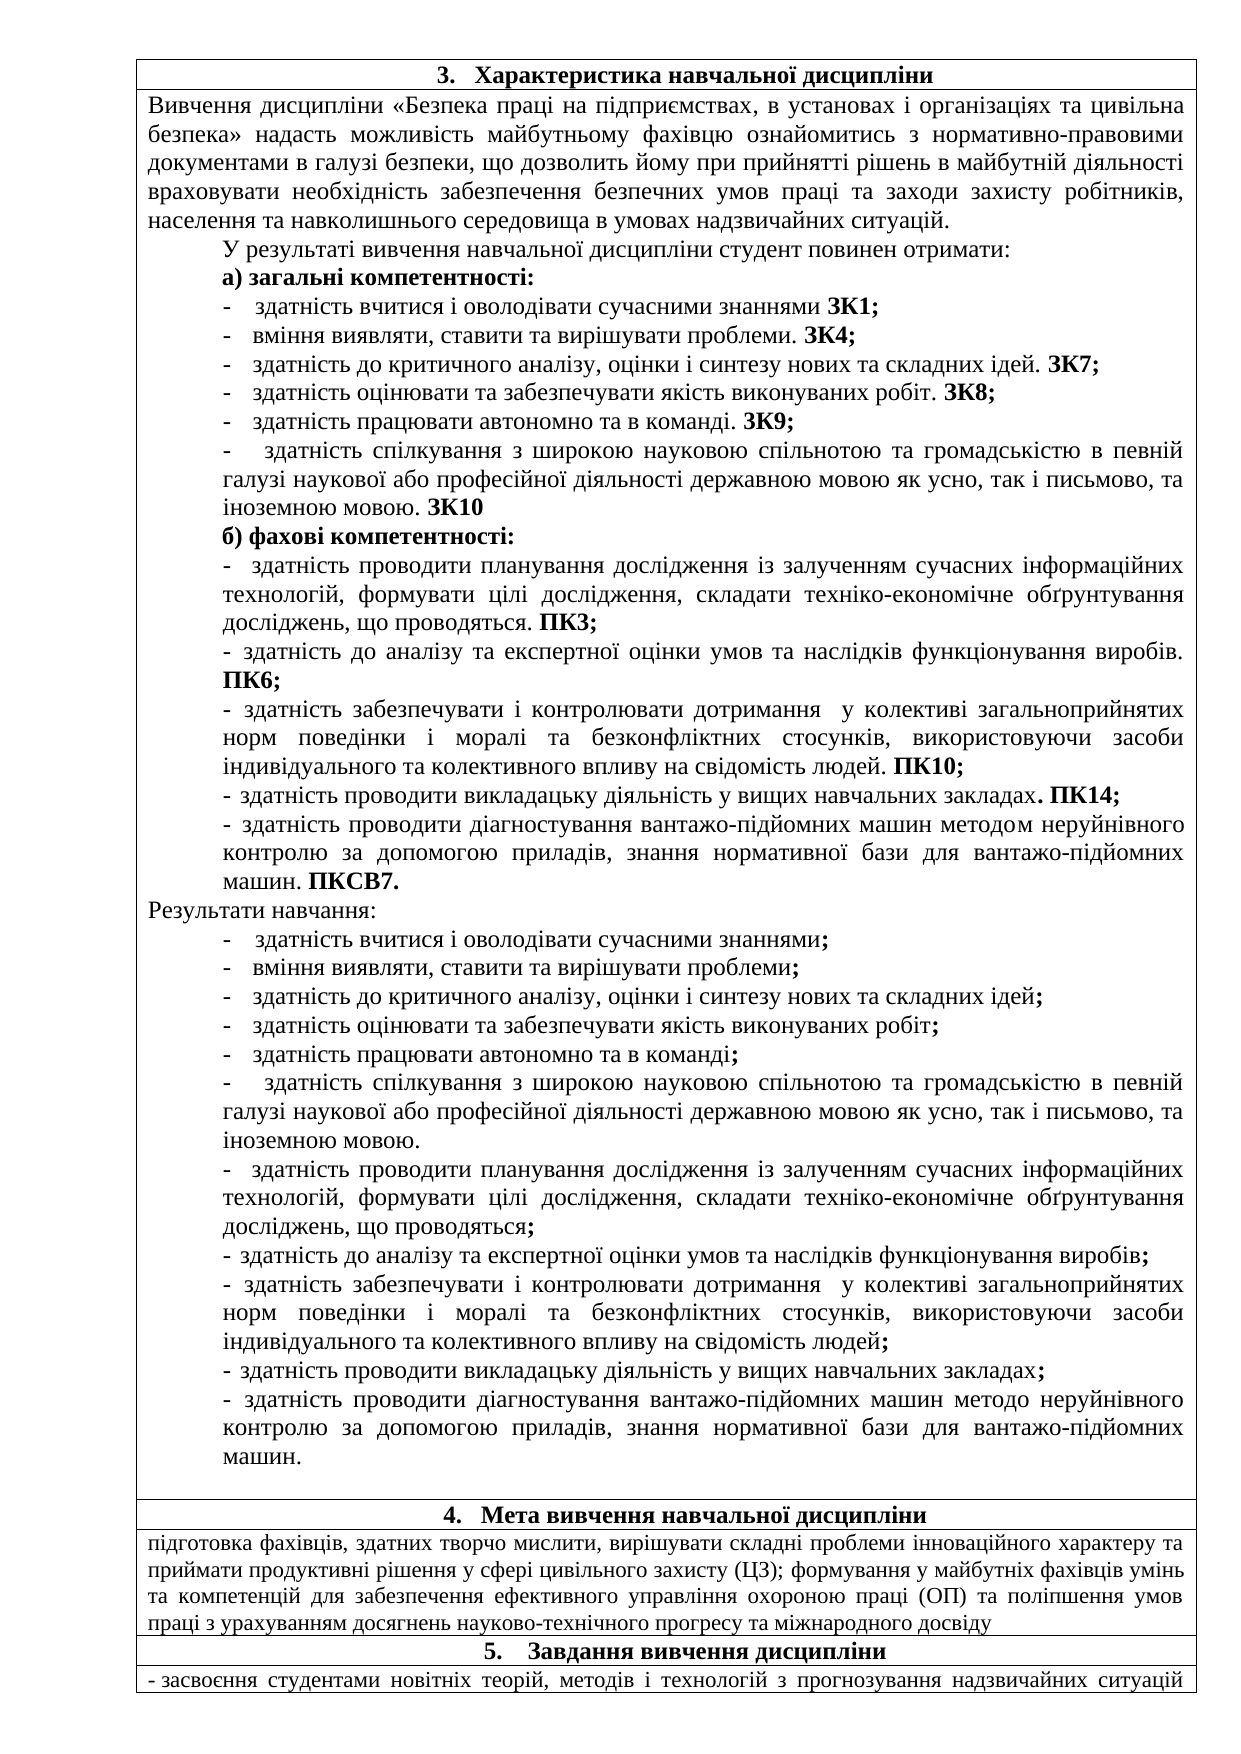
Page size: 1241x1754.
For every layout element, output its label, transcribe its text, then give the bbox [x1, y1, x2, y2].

table_cell підготовка фахівців, здатних творчо мислити, вирішувати складні проблеми інноваційного характеру та приймати продуктивні рішення у сфері цивільного захисту (ЦЗ); формування у майбутніх фахівців умінь та компетенцій для забезпечення ефективного управління охороною праці (ОП) та поліпшення умов праці з урахуванням досягнень науково-технічного прогресу та міжнародного досвіду [137, 1530, 1196, 1635]
table_cell Мета вивчення навчальної дисципліни [137, 1500, 1196, 1528]
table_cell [137, 1666, 1196, 1692]
table_cell Вивчення дисципліни «Безпека праці на підприємствах, в установах і організаціях та цивільна безпека» надасть можливість майбутньому фахівцю ознайомитись з нормативно-правовими документами в галузі безпеки, що дозволить йому при прийнятті рішень в майбутній діяльності враховувати необхідність забезпечення безпечних умов праці та заходи захисту робітників, населення та навколишнього середовища в умовах надзвичайних ситуацій. У результаті вивчення навчальної дисципліни студент повинен отримати: а) загальні компетентності: здатність вчитися і оволодівати сучасними знаннями ЗК1; вміння виявляти, ставити та вирішувати проблеми. ЗК4; здатність до критичного аналізу, оцінки і синтезу нових та складних ідей. ЗК7; здатність оцінювати та забезпечувати якість виконуваних робіт. ЗК8; здатність працювати автономно та в команді. 3К9; здатність спілкування з широкою науковою спільнотою та громадськістю в певній галузі наукової або професійної діяльності державною мовою як усно, так і письмово, та іноземною мовою. ЗК10 б) фахові компетентності: здатність проводити планування дослідження із залученням сучасних інформаційних технологій, формувати цілі дослідження, складати техніко-економічне обґрунтування досліджень, що проводяться. ПК3; здатність до аналізу та експертної оцінки умов та наслідків функціонування виробів. ПК6; здатність забезпечувати і контролювати дотримання у колективі загальноприйнятих норм поведінки і моралі та безконфліктних стосунків, використовуючи засоби індивідуального та колективного впливу на свідомість людей. ПК10; здатність проводити викладацьку діяльність у вищих навчальних закладах. ПК14; здатність проводити діагностування вантажо-підйомних машин методом неруйнівного контролю за допомогою приладів, знання нормативної бази для вантажо-підйомних машин. ПКСВ7. Результати навчання: здатність вчитися і оволодівати сучасними знаннями; вміння виявляти, ставити та вирішувати проблеми; здатність до критичного аналізу, оцінки і синтезу нових та складних ідей; здатність оцінювати та забезпечувати якість виконуваних робіт; здатність працювати автономно та в команді; здатність спілкування з широкою науковою спільнотою та громадськістю в певній галузі наукової або професійної діяльності державною мовою як усно, так і письмово, та іноземною мовою. здатність проводити планування дослідження із залученням сучасних інформаційних технологій, формувати цілі дослідження, складати техніко-економічне обґрунтування досліджень, що проводяться; здатність до аналізу та експертної оцінки умов та наслідків функціонування виробів; здатність забезпечувати і контролювати дотримання у колективі загальноприйнятих норм поведінки і моралі та безконфліктних стосунків, використовуючи засоби індивідуального та колективного впливу на свідомість людей; здатність проводити викладацьку діяльність у вищих навчальних закладах; здатність проводити діагностування вантажо-підйомних машин методо неруйнівного контролю за допомогою приладів, знання нормативної бази для вантажо-підйомних машин. [137, 90, 1196, 1499]
table_cell Характеристика навчальної дисципліни [137, 60, 1196, 89]
table_cell Завдання вивчення дисципліни [137, 1636, 1196, 1665]
